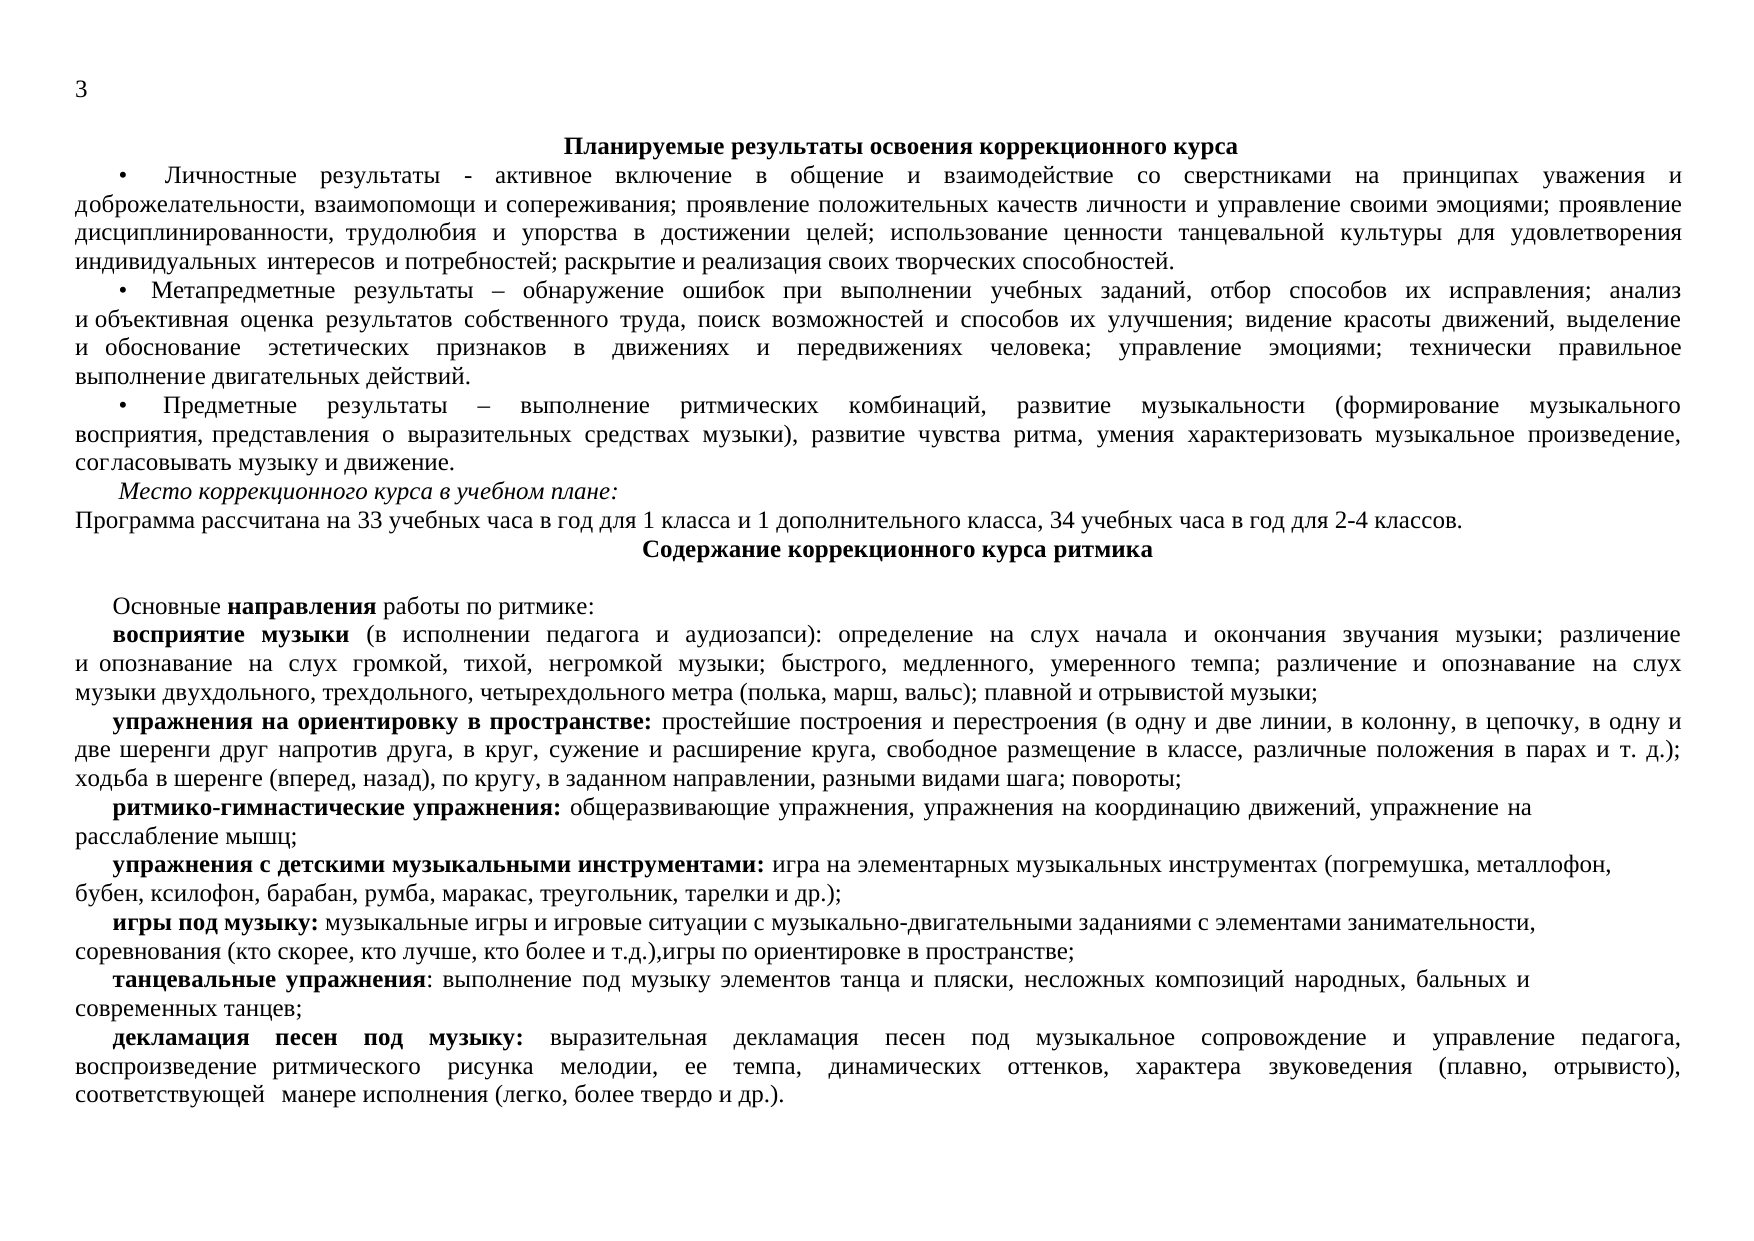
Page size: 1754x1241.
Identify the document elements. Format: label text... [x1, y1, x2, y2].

text Место коррекционного курса в учебном плане: [118, 476, 1682, 505]
text Основные направления работы по ритмике: [112, 591, 1682, 619]
text • Предметные результаты – выполнение ритмических комбинаций, развитие музыкальности (формирование музыкального восприятия, представления о выразительных средствах музыки), развитие чувства ритма, умения характеризовать музыкальное произведение, согласовывать музыку и движение. [75, 390, 1681, 476]
text декламация песен под музыку: выразительная декламация песен под музыкальное сопровождение и управление педагога, воспроизведение ритмического рисунка мелодии, ее темпа, динамических оттенков, характера звуковедения (плавно, отрывисто), соответствующей манере исполнения (легко, более твердо и др.). [75, 1022, 1681, 1108]
text Программа рассчитана на 33 учебных часа в год для 1 класса и 1 дополнительного класса, 34 учебных часа в год для 2-4 классов. Содержание коррекционного курса ритмика [75, 505, 1464, 562]
text • Метапредметные результаты – обнаружение ошибок при выполнении учебных заданий, отбор способов их исправления; анализ и объективная оценка результатов собственного труда, поиск возможностей и способов их улучшения; видение красоты движений, выделение и обоснование эстетических признаков в движениях и передвижениях человека; управление эмоциями; технически правильное выполнение двигательных действий. [75, 275, 1682, 390]
text игры под музыку: музыкальные игры и игровые ситуации с музыкально-двигательными заданиями с элементами занимательности, соревнования (кто скорее, кто лучше, кто более и т.д.),игры по ориентировке в пространстве; [75, 907, 1682, 964]
text восприятие музыки (в исполнении педагога и аудиозапси): определение на слух начала и окончания звучания музыки; различение и опознавание на слух громкой, тихой, негромкой музыки; быстрого, медленного, умеренного темпа; различение и опознавание на слух музыки двухдольного, трехдольного, четырехдольного метра (полька, марш, вальс); плавной и отрывистой музыки; [75, 619, 1681, 706]
text ритмико-гимнастические упражнения: общеразвивающие упражнения, упражнения на координацию движений, упражнение на расслабление мышц; [75, 792, 1682, 849]
text Планируемые результаты освоения коррекционного курса [563, 132, 1682, 160]
text • Личностные результаты - активное включение в общение и взаимодействие со сверстниками на принципах уважения и доброжелательности, взаимопомощи и сопереживания; проявление положительных качеств личности и управление своими эмоциями; проявление дисциплинированности, трудолюбия и упорства в достижении целей; использование ценности танцевальной культуры для удовлетворения индивидуальных интересов и потребностей; раскрытие и реализация своих творческих способностей. [75, 160, 1682, 275]
text упражнения на ориентировку в пространстве: простейшие построения и перестроения (в одну и две линии, в колонну, в цепочку, в одну и две шеренги друг напротив друга, в круг, сужение и расширение круга, свободное размещение в классе, различные положения в парах и т. д.); ходьба в шеренге (вперед, назад), по кругу, в заданном направлении, разными видами шага; повороты; [75, 706, 1682, 792]
text 3 [75, 74, 1682, 103]
text танцевальные упражнения: выполнение под музыку элементов танца и пляски, несложных композиций народных, бальных и современных танцев; [75, 964, 1682, 1022]
text упражнения с детскими музыкальными инструментами: игра на элементарных музыкальных инструментах (погремушка, металлофон, бубен, ксилофон, барабан, румба, маракас, треугольник, тарелки и др.); [75, 849, 1682, 907]
